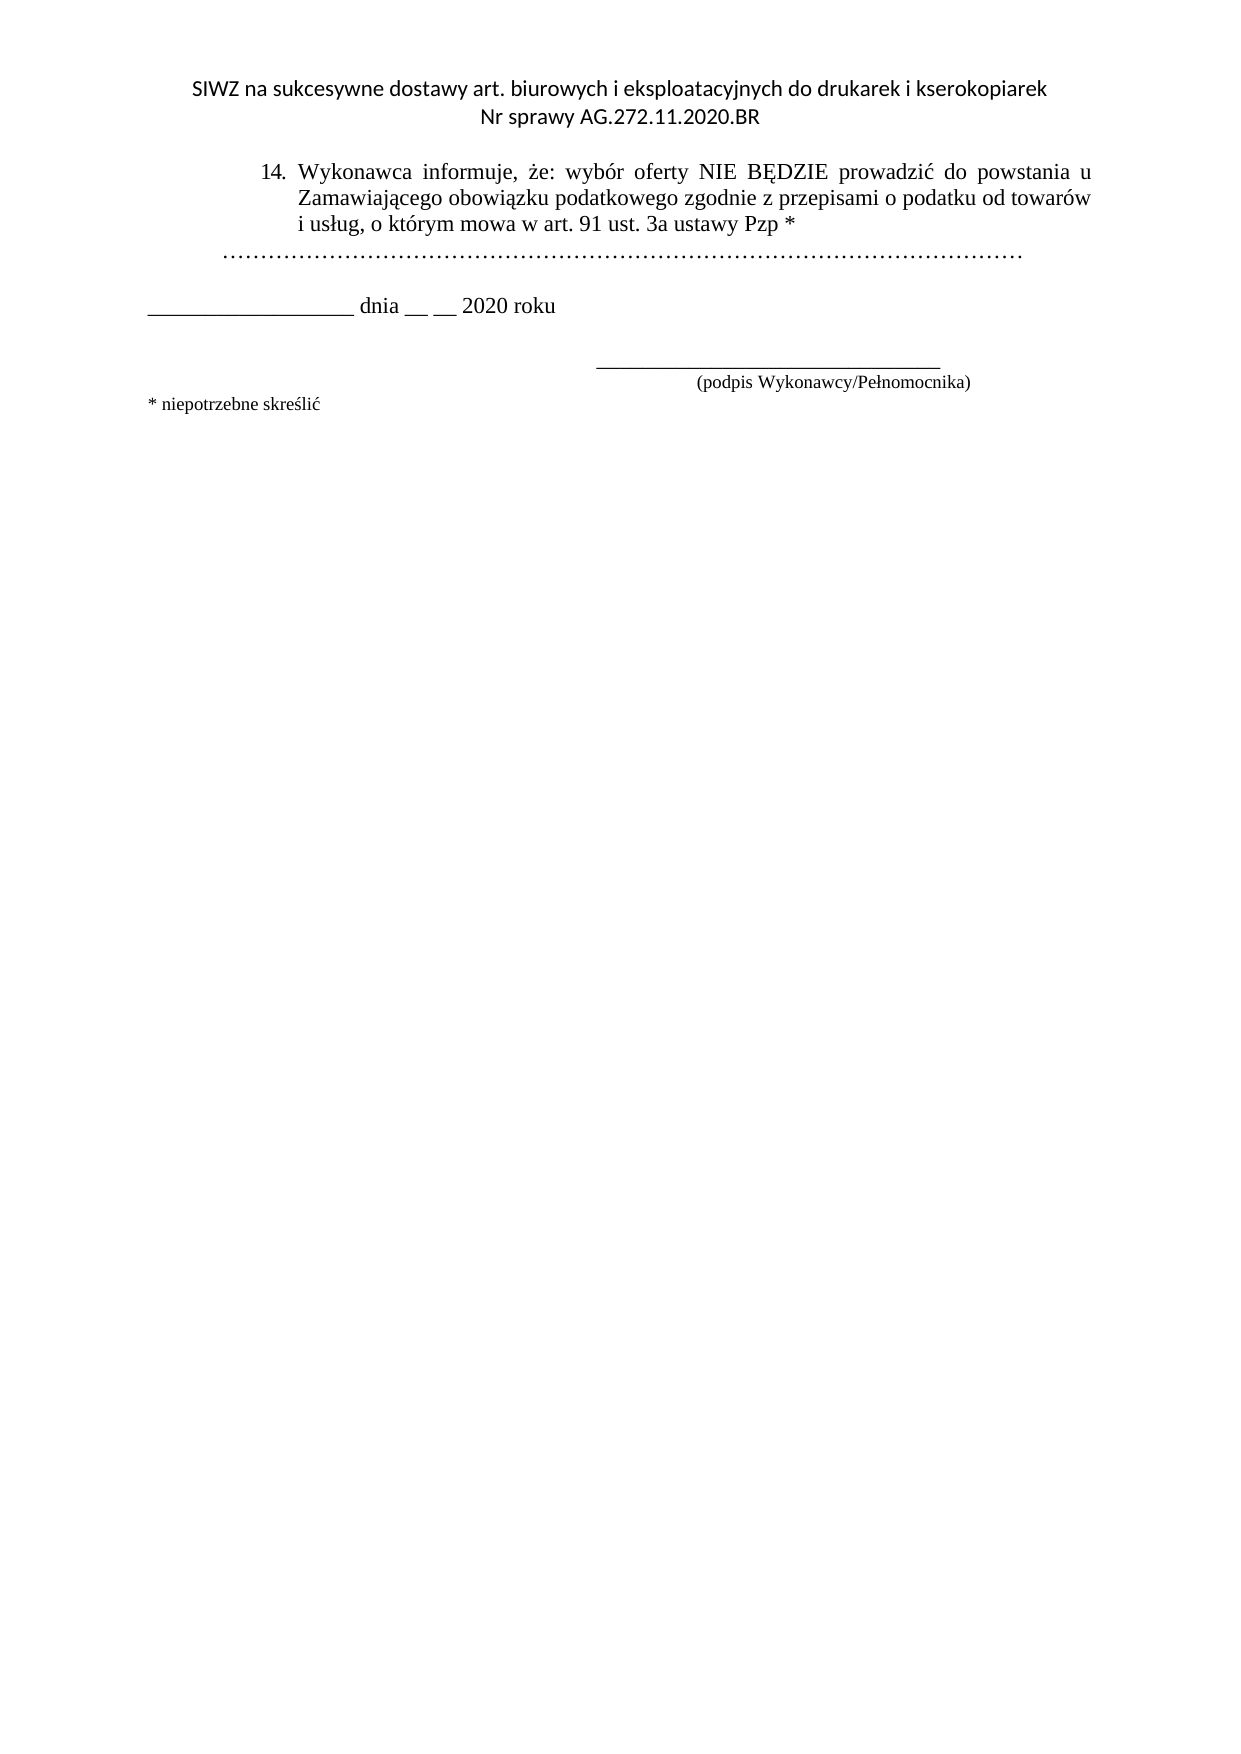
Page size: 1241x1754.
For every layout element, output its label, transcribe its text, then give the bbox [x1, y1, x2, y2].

list Wykonawca informuje, że: wybór oferty NIE BĘDZIE prowadzić do powstania u Zamawiającego obowiązku podatkowego zgodnie z przepisami o podatku od towarów i usług, o którym mowa w art. 91 ust. 3a ustawy Pzp * [260, 158, 1093, 237]
text …………………………………………………………………………………………… [148, 237, 1093, 263]
text __________________ dnia __ __ 2020 roku [148, 292, 1093, 318]
text * niepotrzebne skreślić [148, 393, 1093, 414]
text ______________________________ [517, 345, 1093, 371]
text (podpis Wykonawcy/Pełnomocnika) [590, 371, 1093, 393]
